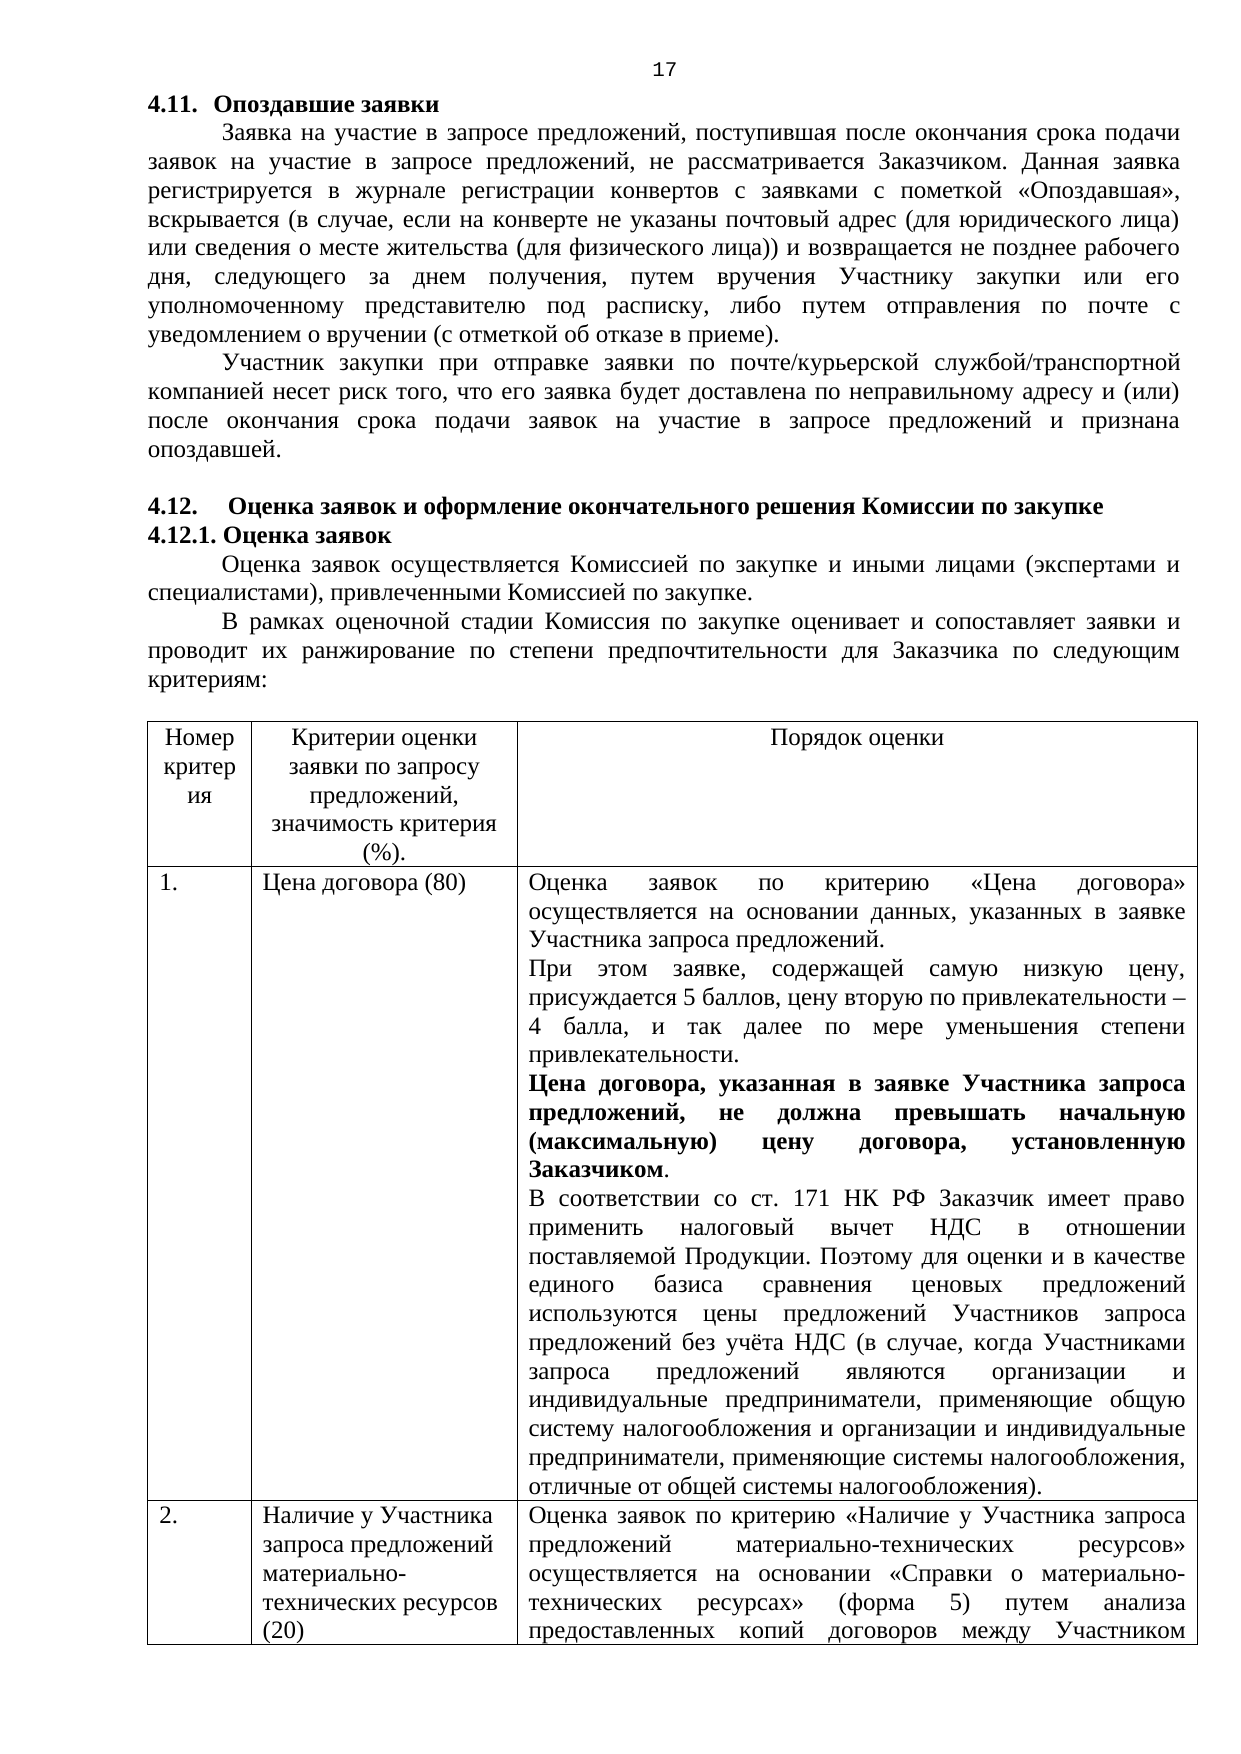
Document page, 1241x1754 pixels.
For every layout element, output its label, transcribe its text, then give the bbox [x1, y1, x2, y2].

table_cell 2. [148, 1501, 251, 1644]
table_cell 1. [148, 867, 251, 1499]
table_header Номер критерия [148, 722, 251, 866]
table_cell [518, 1501, 1197, 1644]
list Опоздавшие заявки [148, 89, 1181, 117]
text Участник закупки при отправке заявки по почте/курьерской службой/транспортной компанией несет риск того, что его заявка будет доставлена по неправильному адресу и (или) после окончания срока подачи заявок на участие в запросе предложений и признана опоздавшей. [148, 347, 1181, 462]
text Оценка заявок осуществляется Комиссией по закупке и иными лицами (экспертами и специалистами), привлеченными Комиссией по закупке. [148, 549, 1181, 606]
table_header Порядок оценки [518, 722, 1197, 866]
list Оценка заявок и оформление окончательного решения Комиссии по закупке [148, 491, 1181, 520]
table_cell Цена договора (80) [252, 867, 517, 1499]
table_header Критерии оценки заявки по запросу предложений, значимость критерия (%). [252, 722, 517, 866]
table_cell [252, 1501, 517, 1644]
text Заявка на участие в запросе предложений, поступившая после окончания срока подачи заявок на участие в запросе предложений, не рассматривается Заказчиком. Данная заявка регистрируется в журнале регистрации конвертов с заявками с пометкой «Опоздавшая», вскрывается (в случае, если на конверте не указаны почтовый адрес (для юридического лица) или сведения о месте жительства (для физического лица)) и возвращается не позднее рабочего дня, следующего за днем получения, путем вручения Участнику закупки или его уполномоченному представителю под расписку, либо путем отправления по почте с уведомлением о вручении (с отметкой об отказе в приеме). [148, 117, 1181, 347]
text В рамках оценочной стадии Комиссия по закупке оценивает и сопоставляет заявки и проводит их ранжирование по степени предпочтительности для Заказчика по следующим критериям: [148, 606, 1181, 692]
text 4.12.1. Оценка заявок [148, 520, 1181, 549]
table_cell Оценка заявок по критерию «Цена договора» осуществляется на основании данных, указанных в заявке Участника запроса предложений. При этом заявке, содержащей самую низкую цену, присуждается 5 баллов, цену вторую по привлекательности – 4 балла, и так далее по мере уменьшения степени привлекательности. Цена договора, указанная в заявке Участника запроса предложений, не должна превышать начальную (максимальную) цену договора, установленную Заказчиком. В соответствии со ст. 171 НК РФ Заказчик имеет право применить налоговый вычет НДС в отношении поставляемой Продукции. Поэтому для оценки и в качестве единого базиса сравнения ценовых предложений используются цены предложений Участников запроса предложений без учёта НДС (в случае, когда Участниками запроса предложений являются организации и индивидуальные предприниматели, применяющие общую систему налогообложения и организации и индивидуальные предприниматели, применяющие системы налогообложения, отличные от общей системы налогообложения). [518, 867, 1197, 1499]
